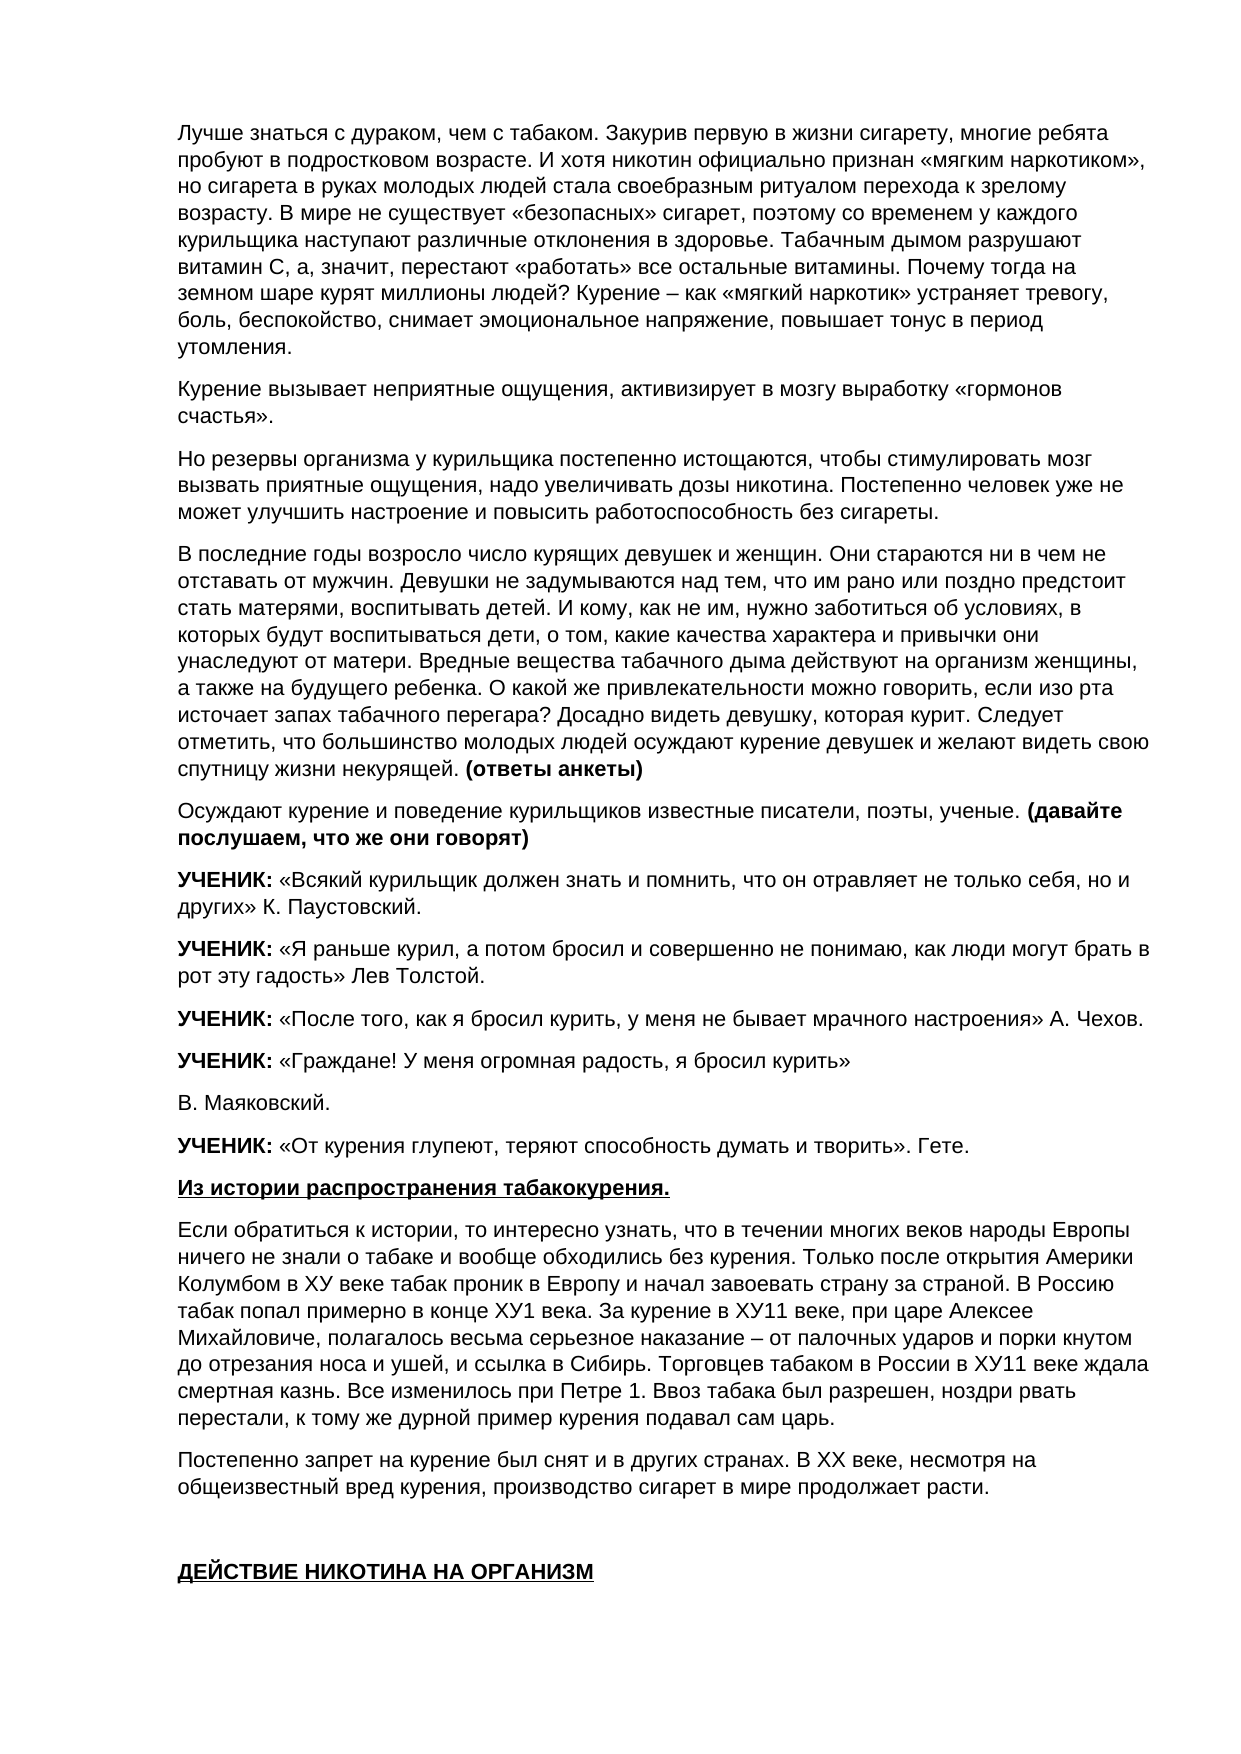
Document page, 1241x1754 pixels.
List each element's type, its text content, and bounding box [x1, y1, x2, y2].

text УЧЕНИК: «Всякий курильщик должен знать и помнить, что он отравляет не только себя, но и других» К. Паустовский. [177, 866, 1152, 919]
text Но резервы организма у курильщика постепенно истощаются, чтобы стимулировать мозг вызвать приятные ощущения, надо увеличивать дозы никотина. Постепенно человек уже не может улучшить настроение и повысить работоспособность без сигареты. [177, 444, 1152, 524]
text Осуждают курение и поведение курильщиков известные писатели, поэты, ученые. (давайте послушаем, что же они говорят) [177, 796, 1152, 850]
text УЧЕНИК: «Я раньше курил, а потом бросил и совершенно не понимаю, как люди могут брать в рот эту гадость» Лев Толстой. [177, 935, 1152, 988]
text УЧЕНИК: «После того, как я бросил курить, у меня не бывает мрачного настроения» А. Чехов. [177, 1004, 1152, 1031]
text УЧЕНИК: «Граждане! У меня огромная радость, я бросил курить» [177, 1046, 1152, 1073]
text ДЕЙСТВИЕ НИКОТИНА НА ОРГАНИЗМ [177, 1557, 1152, 1584]
text В последние годы возросло число курящих девушек и женщин. Они стараются ни в чем не отставать от мужчин. Девушки не задумываются над тем, что им рано или поздно предстоит стать матерями, воспитывать детей. И кому, как не им, нужно заботиться об условиях, в которых будут воспитываться дети, о том, какие качества характера и привычки они унаследуют от матери. Вредные вещества табачного дыма действуют на организм женщины, а также на будущего ребенка. О какой же привлекательности можно говорить, если изо рта источает запах табачного перегара? Досадно видеть девушку, которая курит. Следует отметить, что большинство молодых людей осуждают курение девушек и желают видеть свою спутницу жизни некурящей. (ответы анкеты) [177, 540, 1152, 781]
text Если обратиться к истории, то интересно узнать, что в течении многих веков народы Европы ничего не знали о табаке и вообще обходились без курения. Только после открытия Америки Колумбом в ХУ веке табак проник в Европу и начал завоевать страну за страной. В Россию табак попал примерно в конце ХУ1 века. За курение в ХУ11 веке, при царе Алексее Михайловиче, полагалось весьма серьезное наказание – от палочных ударов и порки кнутом до отрезания носа и ушей, и ссылка в Сибирь. Торговцев табаком в России в ХУ11 веке ждала смертная казнь. Все изменилось при Петре 1. Ввоз табака был разрешен, ноздри рвать перестали, к тому же дурной пример курения подавал сам царь. [177, 1216, 1152, 1430]
text УЧЕНИК: «От курения глупеют, теряют способность думать и творить». Гете. [177, 1131, 1152, 1158]
text Из истории распространения табакокурения. [177, 1173, 1152, 1200]
text Лучше знаться с дураком, чем с табаком. Закурив первую в жизни сигарету, многие ребята пробуют в подростковом возрасте. И хотя никотин официально признан «мягким наркотиком», но сигарета в руках молодых людей стала своебразным ритуалом перехода к зрелому возрасту. В мире не существует «безопасных» сигарет, поэтому со временем у каждого курильщика наступают различные отклонения в здоровье. Табачным дымом разрушают витамин С, а, значит, перестают «работать» все остальные витамины. Почему тогда на земном шаре курят миллионы людей? Курение – как «мягкий наркотик» устраняет тревогу, боль, беспокойство, снимает эмоциональное напряжение, повышает тонус в период утомления. [177, 118, 1152, 359]
text Курение вызывает неприятные ощущения, активизирует в мозгу выработку «гормонов счастья». [177, 375, 1152, 428]
text Постепенно запрет на курение был снят и в других странах. В ХХ веке, несмотря на общеизвестный вред курения, производство сигарет в мире продолжает расти. [177, 1446, 1152, 1499]
text В. Маяковский. [177, 1089, 1152, 1115]
